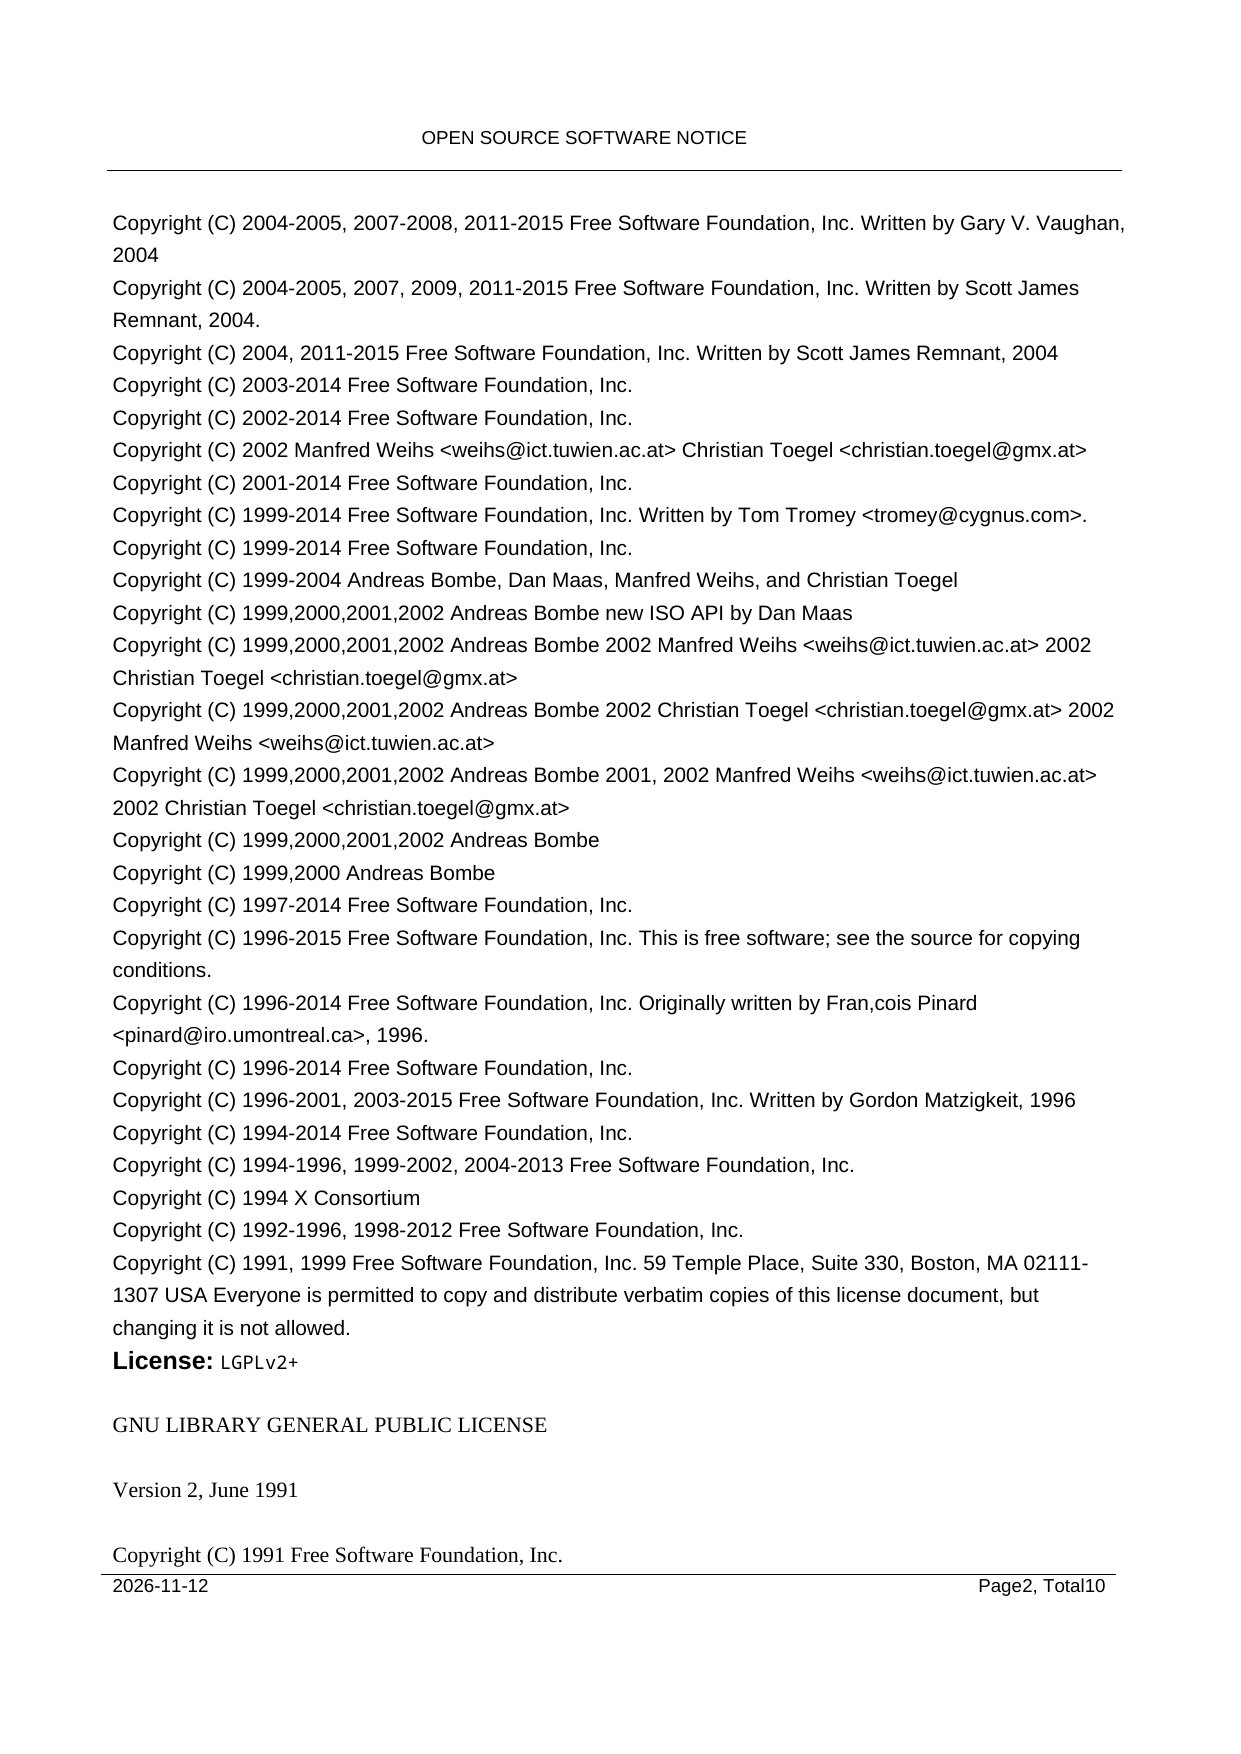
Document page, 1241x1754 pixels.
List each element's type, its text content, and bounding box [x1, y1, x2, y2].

text Copyright (C) 1991, 1999 Free Software Foundation, Inc. 59 Temple Place, Suite 330, Boston, MA 02111-1307 USA Everyone is permitted to copy and distribute verbatim copies of this license document, but changing it is not allowed. [112, 1246, 1128, 1344]
text Copyright (C) 2002 Manfred Weihs <weihs@ict.tuwien.ac.at> Christian Toegel <christian.toegel@gmx.at> [112, 434, 1128, 466]
text Copyright (C) 1994-2014 Free Software Foundation, Inc. [112, 1116, 1128, 1149]
text Copyright (C) 1997-2014 Free Software Foundation, Inc. [112, 889, 1128, 921]
text Copyright (C) 1999,2000,2001,2002 Andreas Bombe 2001, 2002 Manfred Weihs <weihs@ict.tuwien.ac.at> 2002 Christian Toegel <christian.toegel@gmx.at> [112, 759, 1128, 824]
text Copyright (C) 1992-1996, 1998-2012 Free Software Foundation, Inc. [112, 1214, 1128, 1246]
text Copyright (C) 2002-2014 Free Software Foundation, Inc. [112, 401, 1128, 434]
text Copyright (C) 1999,2000,2001,2002 Andreas Bombe 2002 Christian Toegel <christian.toegel@gmx.at> 2002 Manfred Weihs <weihs@ict.tuwien.ac.at> [112, 694, 1128, 759]
text Copyright (C) 1994 X Consortium [112, 1181, 1128, 1214]
text Copyright (C) 1996-2015 Free Software Foundation, Inc. This is free software; see the source for copying conditions. [112, 921, 1128, 986]
text Copyright (C) 1996-2001, 2003-2015 Free Software Foundation, Inc. Written by Gordon Matzigkeit, 1996 [112, 1084, 1128, 1116]
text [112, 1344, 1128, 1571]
text Copyright (C) 2001-2014 Free Software Foundation, Inc. [112, 466, 1128, 499]
text Copyright (C) 1999-2014 Free Software Foundation, Inc. [112, 531, 1128, 564]
text Copyright (C) 2004, 2011-2015 Free Software Foundation, Inc. Written by Scott James Remnant, 2004 [112, 336, 1128, 369]
text Copyright (C) 1999-2004 Andreas Bombe, Dan Maas, Manfred Weihs, and Christian Toegel [112, 564, 1128, 596]
text Copyright (C) 1999,2000,2001,2002 Andreas Bombe 2002 Manfred Weihs <weihs@ict.tuwien.ac.at> 2002 Christian Toegel <christian.toegel@gmx.at> [112, 629, 1128, 694]
text Copyright (C) 1996-2014 Free Software Foundation, Inc. Originally written by Fran,cois Pinard <pinard@iro.umontreal.ca>, 1996. [112, 986, 1128, 1051]
text Copyright (C) 1999,2000,2001,2002 Andreas Bombe new ISO API by Dan Maas [112, 596, 1128, 629]
text Copyright (C) 2004-2005, 2007, 2009, 2011-2015 Free Software Foundation, Inc. Written by Scott James Remnant, 2004. [112, 271, 1128, 336]
text Copyright (C) 1996-2014 Free Software Foundation, Inc. [112, 1051, 1128, 1084]
text Copyright (C) 2004-2005, 2007-2008, 2011-2015 Free Software Foundation, Inc. Written by Gary V. Vaughan, 2004 [112, 206, 1128, 271]
text Copyright (C) 1999-2014 Free Software Foundation, Inc. Written by Tom Tromey <tromey@cygnus.com>. [112, 499, 1128, 531]
text Copyright (C) 1994-1996, 1999-2002, 2004-2013 Free Software Foundation, Inc. [112, 1149, 1128, 1181]
text Copyright (C) 2003-2014 Free Software Foundation, Inc. [112, 369, 1128, 401]
text Copyright (C) 1999,2000,2001,2002 Andreas Bombe [112, 824, 1128, 856]
text Copyright (C) 1999,2000 Andreas Bombe [112, 856, 1128, 889]
